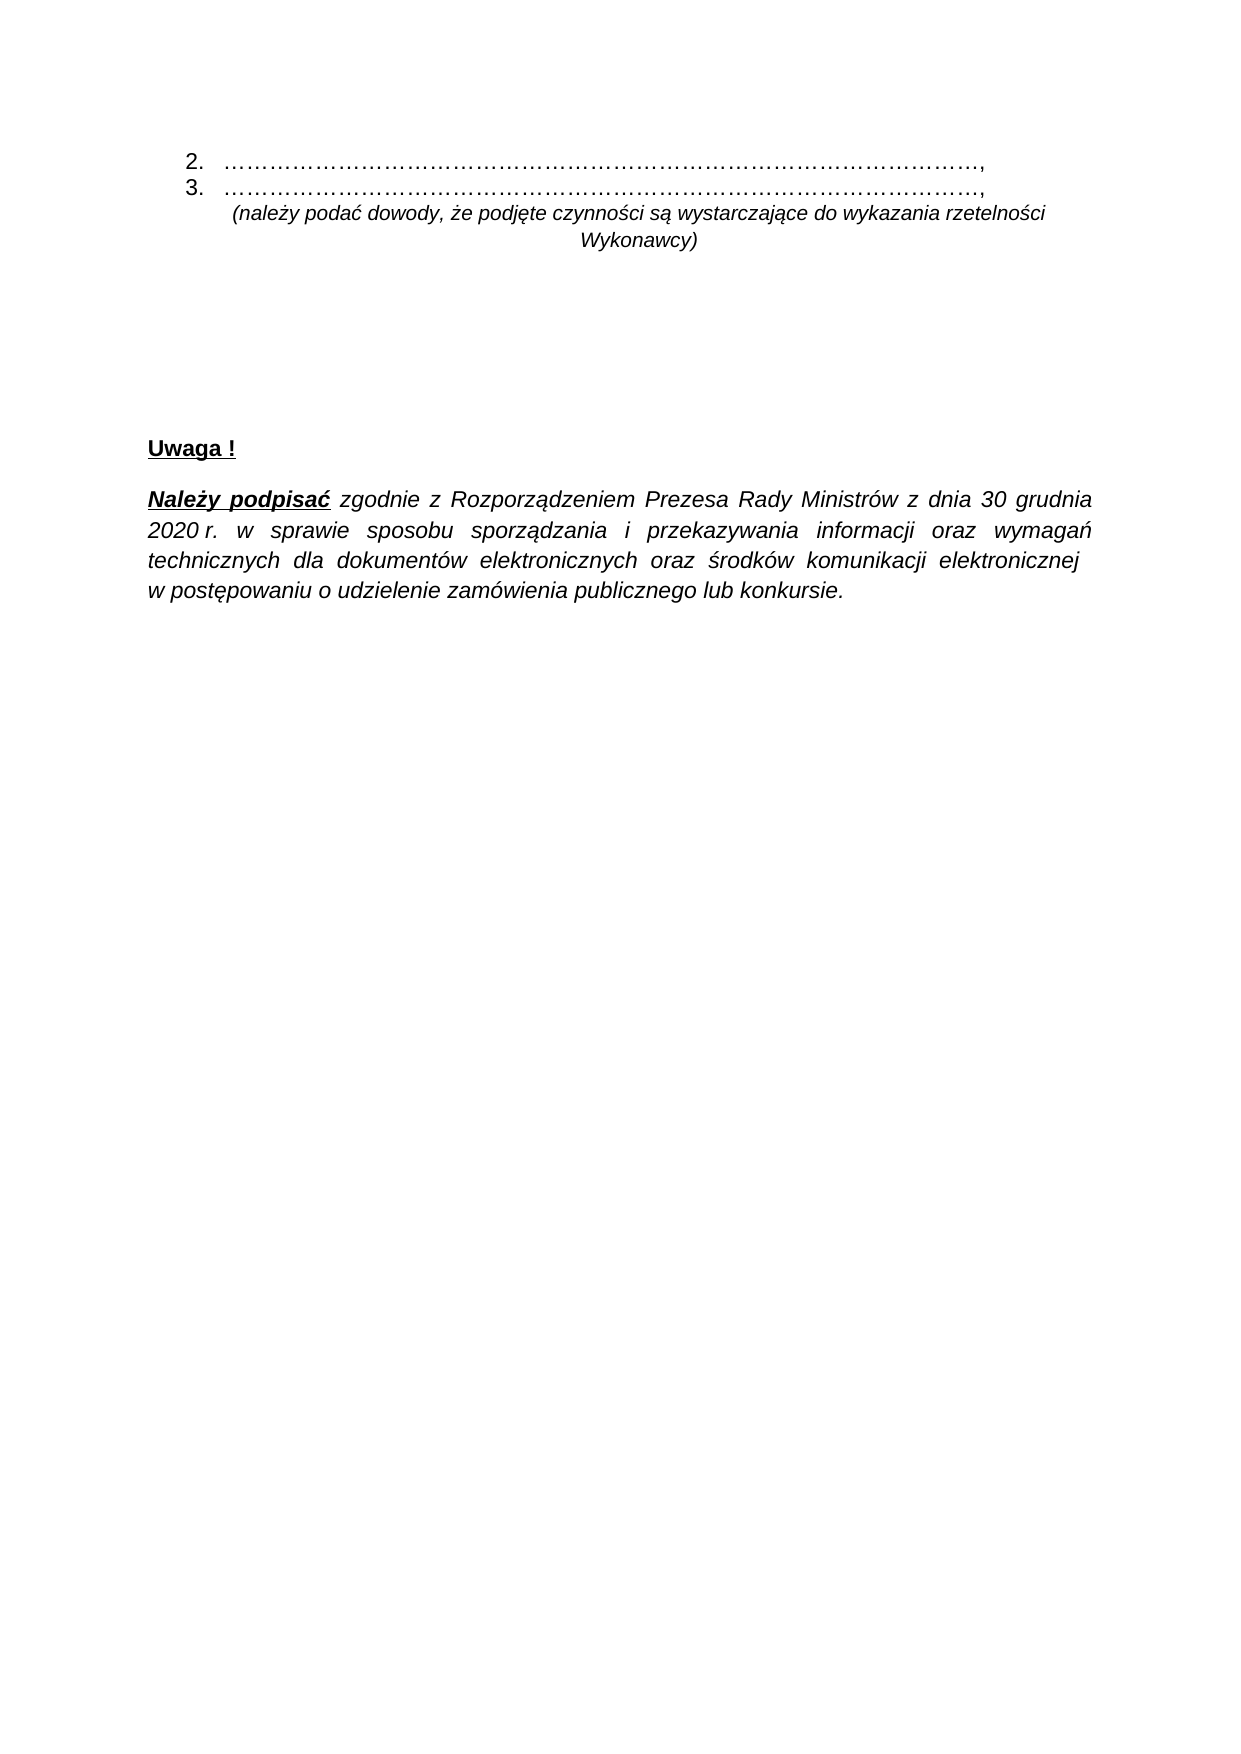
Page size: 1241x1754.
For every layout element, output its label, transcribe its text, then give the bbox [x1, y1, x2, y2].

text (należy podać dowody, że podjęte czynności są wystarczające do wykazania rzetelności Wykonawcy) [185, 200, 1093, 252]
list ………………………………………………………………………………………, [185, 174, 1093, 200]
text Uwaga ! [148, 435, 1093, 462]
text Należy podpisać zgodnie z Rozporządzeniem Prezesa Rady Ministrów z dnia 30 grudnia 2020 r. w sprawie sposobu sporządzania i przekazywania informacji oraz wymagań technicznych dla dokumentów elektronicznych oraz środków komunikacji elektronicznej w postępowaniu o udzielenie zamówienia publicznego lub konkursie. [148, 486, 1093, 603]
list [185, 148, 1093, 174]
